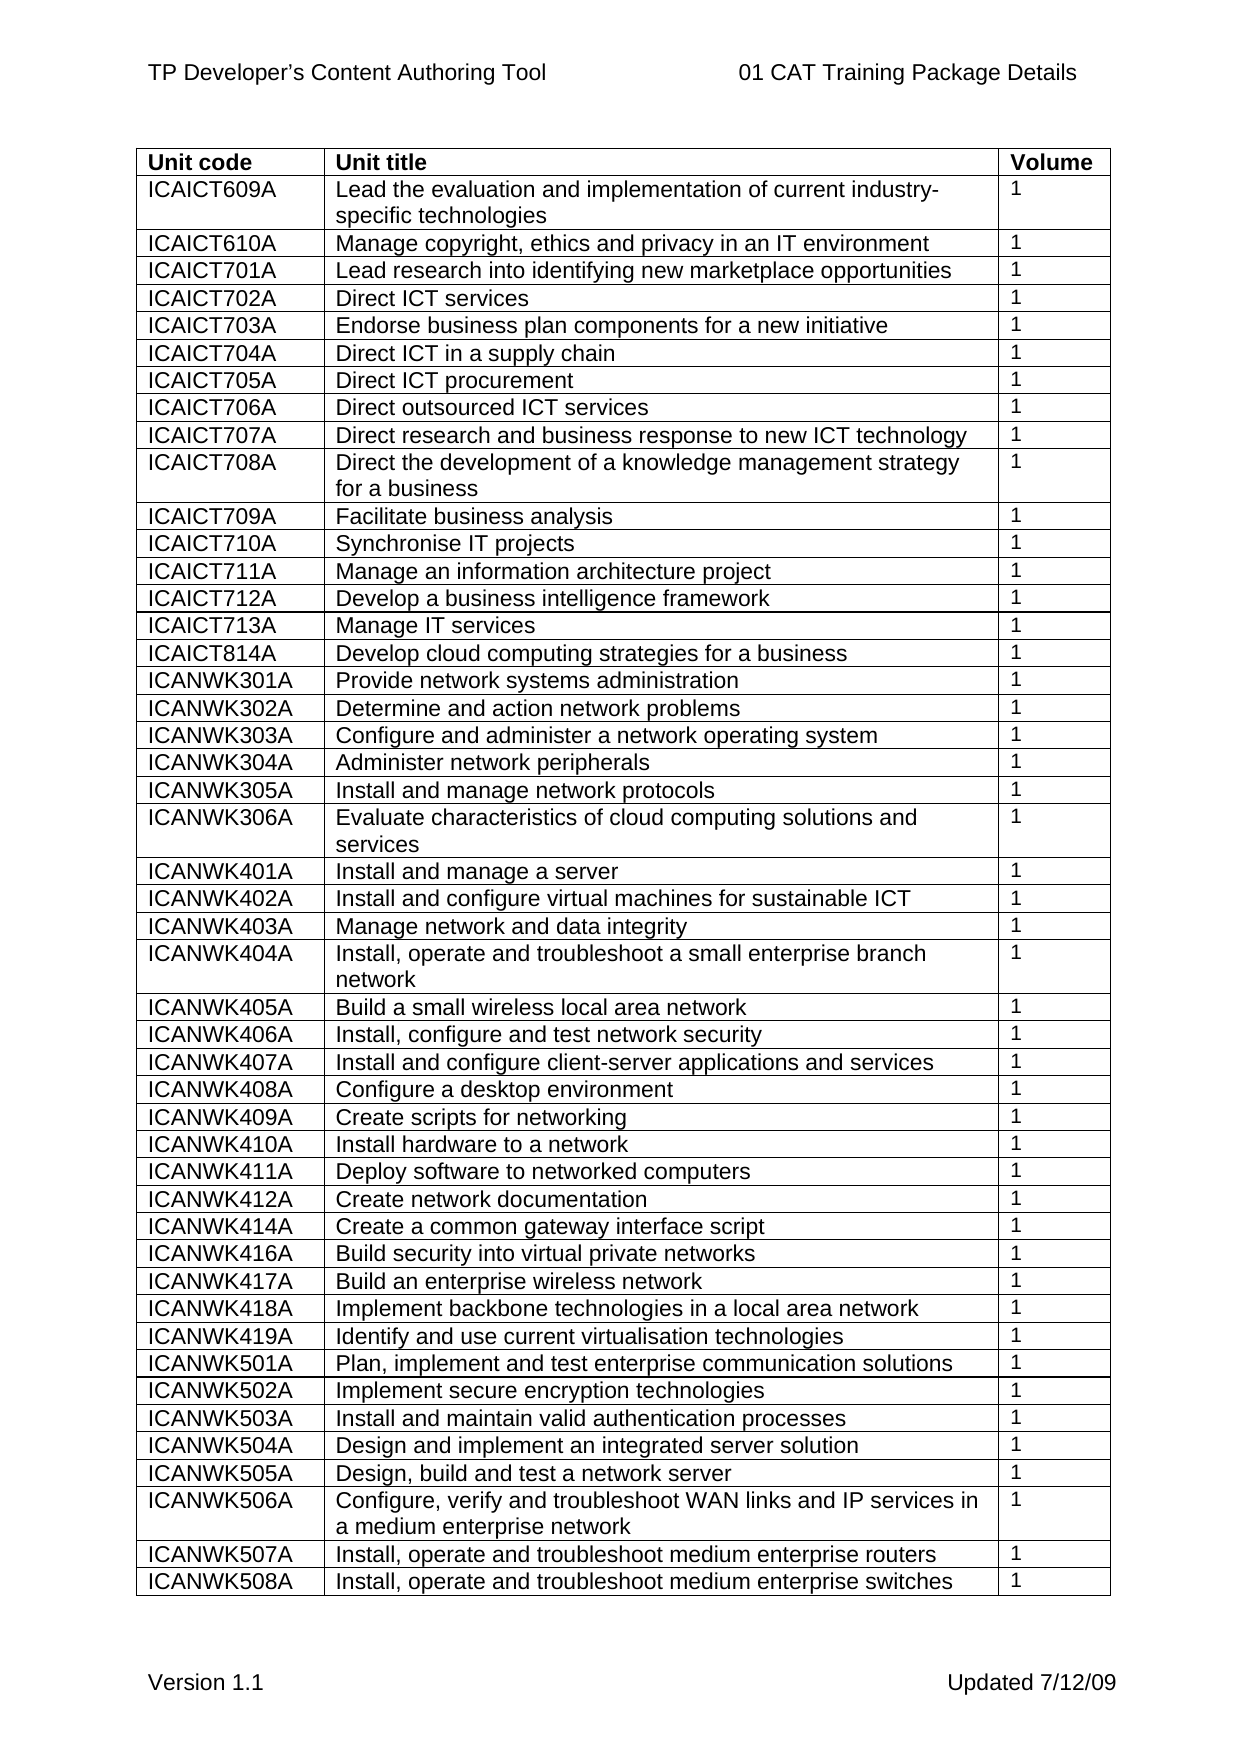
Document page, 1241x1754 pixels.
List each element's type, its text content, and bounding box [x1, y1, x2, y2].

table_cell Direct outsourced ICT services [325, 394, 998, 421]
table_cell Install, operate and troubleshoot medium enterprise routers [325, 1541, 998, 1567]
table_cell ICANWK301A [137, 667, 324, 693]
table_cell Manage copyright, ethics and privacy in an IT environment [325, 230, 998, 256]
table_cell 1 [999, 722, 1110, 748]
table_cell 1 [999, 749, 1110, 776]
table_cell 1 [999, 394, 1110, 421]
table_cell 1 [999, 1405, 1110, 1431]
table_cell ICANWK401A [137, 858, 324, 884]
table_cell 1 [999, 340, 1110, 366]
table_cell ICANWK408A [137, 1076, 324, 1102]
table_cell ICANWK410A [137, 1131, 324, 1157]
table_cell ICANWK402A [137, 885, 324, 912]
table_cell Lead the evaluation and implementation of current industry-specific technologies [325, 176, 998, 229]
table_cell 1 [999, 285, 1110, 311]
table_cell Build an enterprise wireless network [325, 1268, 998, 1294]
table_cell ICANWK304A [137, 749, 324, 776]
table_cell 1 [999, 1104, 1110, 1130]
table_cell Install, operate and troubleshoot medium enterprise switches [325, 1568, 998, 1594]
table_cell 1 [999, 613, 1110, 639]
table_cell 1 [999, 1240, 1110, 1267]
table_cell Provide network systems administration [325, 667, 998, 693]
table_cell ICANWK418A [137, 1295, 324, 1322]
table_cell 1 [999, 530, 1110, 557]
table_cell Install and maintain valid authentication processes [325, 1405, 998, 1431]
table_cell ICAICT814A [137, 640, 324, 666]
table_cell Direct ICT procurement [325, 367, 998, 393]
table_cell 1 [999, 449, 1110, 502]
table_cell ICANWK501A [137, 1350, 324, 1376]
table_cell Create scripts for networking [325, 1104, 998, 1130]
table_cell 1 [999, 1541, 1110, 1567]
table_cell Evaluate characteristics of cloud computing solutions and services [325, 804, 998, 857]
table_cell 1 [999, 1487, 1110, 1540]
table_cell ICAICT707A [137, 422, 324, 448]
table_cell Install and configure virtual machines for sustainable ICT [325, 885, 998, 912]
table_cell 1 [999, 230, 1110, 256]
table_cell 1 [999, 1268, 1110, 1294]
table_cell Design, build and test a network server [325, 1460, 998, 1486]
table_cell 1 [999, 1323, 1110, 1349]
table_cell Identify and use current virtualisation technologies [325, 1323, 998, 1349]
table_cell Install and manage network protocols [325, 777, 998, 803]
table_cell 1 [999, 1432, 1110, 1458]
table_cell Install and manage a server [325, 858, 998, 884]
table_cell ICAICT711A [137, 558, 324, 584]
table_cell 1 [999, 777, 1110, 803]
table_cell ICANWK414A [137, 1213, 324, 1239]
table_cell 1 [999, 1350, 1110, 1376]
table_cell ICANWK506A [137, 1487, 324, 1540]
table_cell ICAICT705A [137, 367, 324, 393]
table_cell Install, operate and troubleshoot a small enterprise branch network [325, 940, 998, 993]
table_cell ICAICT704A [137, 340, 324, 366]
table_cell 1 [999, 176, 1110, 229]
table_cell ICANWK502A [137, 1378, 324, 1404]
table_cell ICANWK416A [137, 1240, 324, 1267]
table_cell 1 [999, 312, 1110, 338]
table_cell ICAICT710A [137, 530, 324, 557]
table_cell Synchronise IT projects [325, 530, 998, 557]
table_cell Develop a business intelligence framework [325, 585, 998, 611]
table_cell ICANWK412A [137, 1186, 324, 1212]
table_cell ICAICT709A [137, 503, 324, 529]
table_cell Manage IT services [325, 613, 998, 639]
table_cell 1 [999, 913, 1110, 939]
table_cell ICANWK504A [137, 1432, 324, 1458]
table_cell 1 [999, 885, 1110, 912]
table_cell Configure, verify and troubleshoot WAN links and IP services in a medium enterprise network [325, 1487, 998, 1540]
table_cell Design and implement an integrated server solution [325, 1432, 998, 1458]
table_header Unit code [137, 149, 324, 175]
table_cell 1 [999, 1049, 1110, 1075]
table_cell ICANWK507A [137, 1541, 324, 1567]
table_cell Direct research and business response to new ICT technology [325, 422, 998, 448]
table_cell ICAICT701A [137, 257, 324, 284]
table_cell ICAICT708A [137, 449, 324, 502]
table_cell 1 [999, 1131, 1110, 1157]
table_cell Deploy software to networked computers [325, 1158, 998, 1184]
table_cell Lead research into identifying new marketplace opportunities [325, 257, 998, 284]
table_cell 1 [999, 1158, 1110, 1184]
table_cell 1 [999, 858, 1110, 884]
table_cell Develop cloud computing strategies for a business [325, 640, 998, 666]
table_cell 1 [999, 1186, 1110, 1212]
table_cell 1 [999, 1378, 1110, 1404]
table_cell ICANWK505A [137, 1460, 324, 1486]
table_cell 1 [999, 994, 1110, 1020]
table_cell Direct the development of a knowledge management strategy for a business [325, 449, 998, 502]
table_cell ICANWK405A [137, 994, 324, 1020]
table_cell Install, configure and test network security [325, 1021, 998, 1048]
table_cell Manage network and data integrity [325, 913, 998, 939]
table_cell Create network documentation [325, 1186, 998, 1212]
table_cell ICAICT706A [137, 394, 324, 421]
table_cell 1 [999, 940, 1110, 993]
table_cell ICANWK302A [137, 695, 324, 721]
table_cell Build a small wireless local area network [325, 994, 998, 1020]
table_cell 1 [999, 503, 1110, 529]
table_cell Administer network peripherals [325, 749, 998, 776]
table_cell ICANWK303A [137, 722, 324, 748]
table_cell Implement backbone technologies in a local area network [325, 1295, 998, 1322]
table_cell Direct ICT in a supply chain [325, 340, 998, 366]
table_cell Configure and administer a network operating system [325, 722, 998, 748]
table_cell ICANWK306A [137, 804, 324, 857]
table_cell ICANWK508A [137, 1568, 324, 1594]
table_cell Plan, implement and test enterprise communication solutions [325, 1350, 998, 1376]
table_cell Direct ICT services [325, 285, 998, 311]
table_cell 1 [999, 1568, 1110, 1594]
table_cell ICANWK417A [137, 1268, 324, 1294]
table_cell ICAICT713A [137, 613, 324, 639]
table_cell Configure a desktop environment [325, 1076, 998, 1102]
table_cell 1 [999, 1295, 1110, 1322]
table_cell 1 [999, 558, 1110, 584]
table_cell Build security into virtual private networks [325, 1240, 998, 1267]
table_cell ICANWK419A [137, 1323, 324, 1349]
table_header Unit title [325, 149, 998, 175]
table_cell 1 [999, 585, 1110, 611]
table_cell 1 [999, 667, 1110, 693]
table_cell Install and configure client-server applications and services [325, 1049, 998, 1075]
table_cell ICAICT712A [137, 585, 324, 611]
table_cell ICAICT610A [137, 230, 324, 256]
table_cell Create a common gateway interface script [325, 1213, 998, 1239]
table_cell 1 [999, 640, 1110, 666]
table_cell Determine and action network problems [325, 695, 998, 721]
table_cell 1 [999, 257, 1110, 284]
table_cell ICANWK404A [137, 940, 324, 993]
table_cell ICANWK409A [137, 1104, 324, 1130]
table_cell 1 [999, 1460, 1110, 1486]
table_cell ICANWK403A [137, 913, 324, 939]
table_cell 1 [999, 1213, 1110, 1239]
table_cell Install hardware to a network [325, 1131, 998, 1157]
table_cell 1 [999, 422, 1110, 448]
table_cell 1 [999, 804, 1110, 857]
table_cell 1 [999, 1076, 1110, 1102]
table_cell Endorse business plan components for a new initiative [325, 312, 998, 338]
table_cell 1 [999, 367, 1110, 393]
table_cell ICANWK411A [137, 1158, 324, 1184]
table_cell ICANWK503A [137, 1405, 324, 1431]
table_cell ICAICT609A [137, 176, 324, 229]
table_cell ICANWK406A [137, 1021, 324, 1048]
table_cell Manage an information architecture project [325, 558, 998, 584]
table_cell ICAICT702A [137, 285, 324, 311]
table_cell 1 [999, 695, 1110, 721]
table_cell ICANWK407A [137, 1049, 324, 1075]
table_cell 1 [999, 1021, 1110, 1048]
table_cell ICANWK305A [137, 777, 324, 803]
table_header Volume [999, 149, 1110, 175]
table_cell Implement secure encryption technologies [325, 1378, 998, 1404]
table_cell ICAICT703A [137, 312, 324, 338]
table_cell Facilitate business analysis [325, 503, 998, 529]
